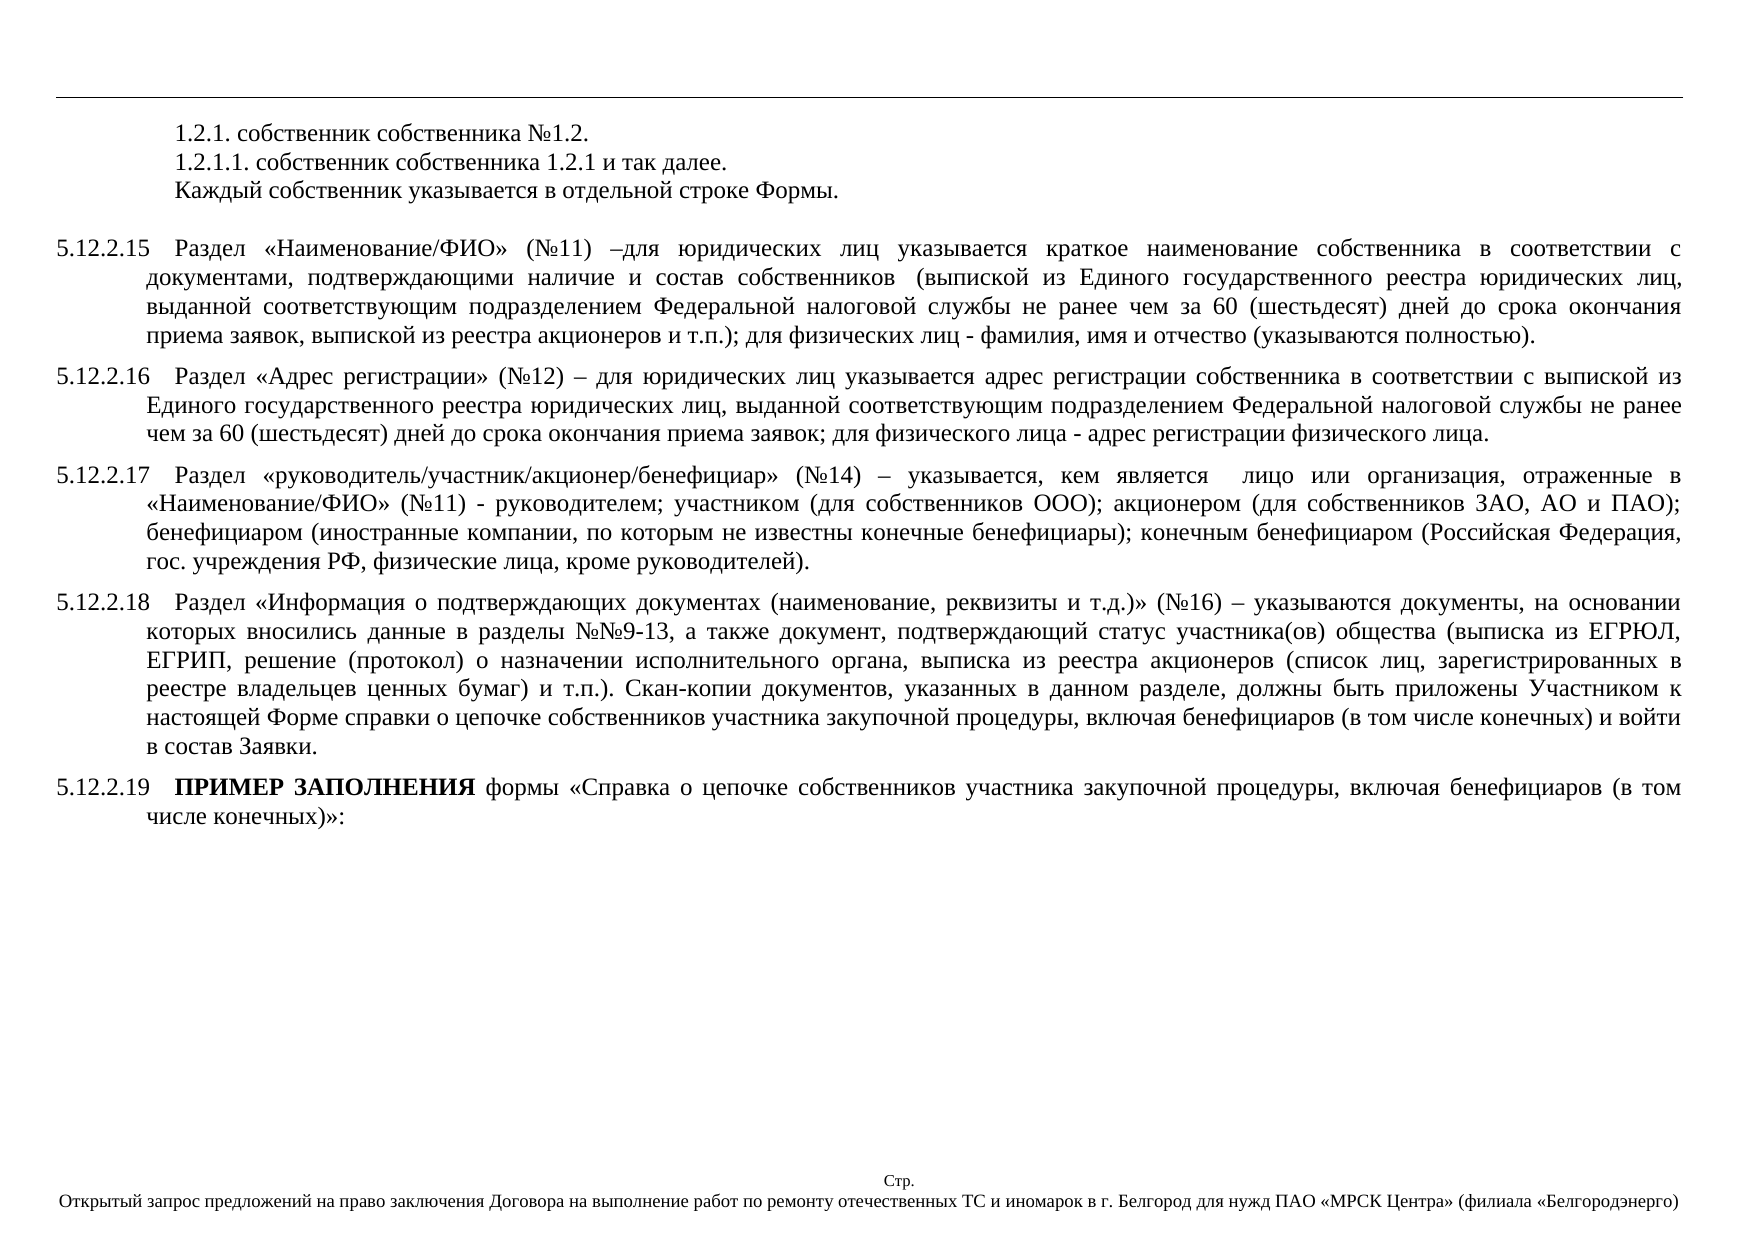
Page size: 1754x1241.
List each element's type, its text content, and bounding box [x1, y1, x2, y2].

list Раздел «руководитель/участник/акционер/бенефициар» (№14) – указывается, кем является лицо или организация, отраженные в «Наименование/ФИО» (№11) - руководителем; участником (для собственников ООО); акционером (для собственников ЗАО, АО и ПАО); бенефициаром (иностранные компании, по которым не известны конечные бенефициары); конечным бенефициаром (Российская Федерация, гос. учреждения РФ, физические лица, кроме руководителей). [56, 460, 1683, 575]
text 1.2.1.1. собственник собственника 1.2.1 и так далее. [56, 147, 1683, 176]
text 1.2.1. собственник собственника №1.2. [56, 118, 1683, 147]
list Пример заполнения формы «Справка о цепочке собственников участника закупочной процедуры, включая бенефициаров (в том числе конечных)»: [56, 772, 1683, 830]
list Раздел «Наименование/ФИО» (№11) –для юридических лиц указывается краткое наименование собственника в соответствии с документами, подтверждающими наличие и состав собственников (выпиской из Единого государственного реестра юридических лиц, выданной соответствующим подразделением Федеральной налоговой службы не ранее чем за 60 (шестьдесят) дней до срока окончания приема заявок, выпиской из реестра акционеров и т.п.); для физических лиц - фамилия, имя и отчество (указываются полностью). [56, 233, 1683, 348]
list Раздел «Адрес регистрации» (№12) – для юридических лиц указывается адрес регистрации собственника в соответствии с выпиской из Единого государственного реестра юридических лиц, выданной соответствующим подразделением Федеральной налоговой службы не ранее чем за 60 (шестьдесят) дней до срока окончания приема заявок; для физического лица - адрес регистрации физического лица. [56, 361, 1683, 447]
text Каждый собственник указывается в отдельной строке Формы. [56, 176, 1683, 204]
list Раздел «Информация о подтверждающих документах (наименование, реквизиты и т.д.)» (№16) – указываются документы, на основании которых вносились данные в разделы №№9-13, а также документ, подтверждающий статус участника(ов) общества (выписка из ЕГРЮЛ, ЕГРИП, решение (протокол) о назначении исполнительного органа, выписка из реестра акционеров (список лиц, зарегистрированных в реестре владельцев ценных бумаг) и т.п.). Скан-копии документов, указанных в данном разделе, должны быть приложены Участником к настоящей Форме справки о цепочке собственников участника закупочной процедуры, включая бенефициаров (в том числе конечных) и войти в состав Заявки. [56, 587, 1683, 760]
